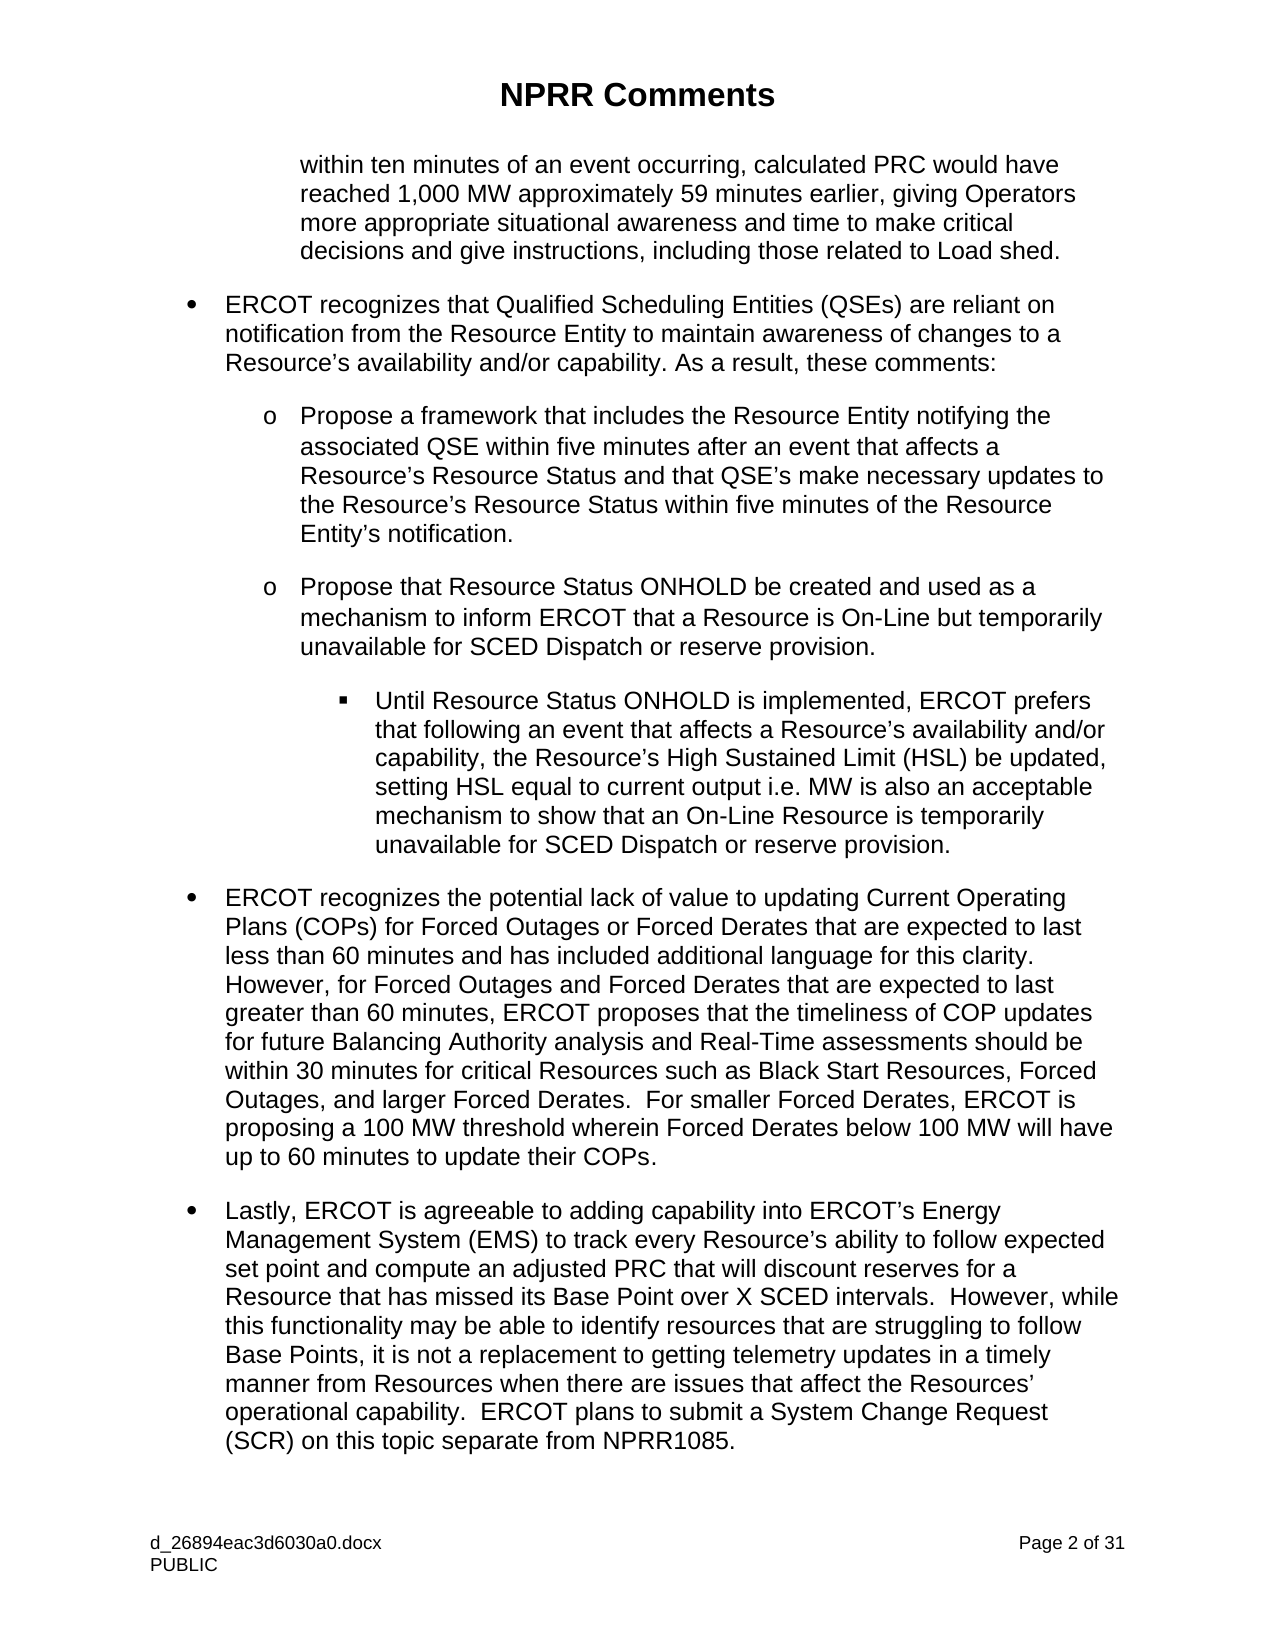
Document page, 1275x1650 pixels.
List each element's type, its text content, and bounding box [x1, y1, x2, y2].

list Lastly, ERCOT is agreeable to adding capability into ERCOT’s Energy Management System (EMS) to track every Resource’s ability to follow expected set point and compute an adjusted PRC that will discount reserves for a Resource that has missed its Base Point over X SCED intervals. However, while this functionality may be able to identify resources that are struggling to follow Base Points, it is not a replacement to getting telemetry updates in a timely manner from Resources when there are issues that affect the Resources’ operational capability. ERCOT plans to submit a System Change Request (SCR) on this topic separate from NPRR1085. [187, 1196, 1125, 1455]
list Until Resource Status ONHOLD is implemented, ERCOT prefers that following an event that affects a Resource’s availability and/or capability, the Resource’s High Sustained Limit (HSL) be updated, setting HSL equal to current output i.e. MW is also an acceptable mechanism to show that an On-Line Resource is temporarily unavailable for SCED Dispatch or reserve provision. [337, 686, 1125, 858]
list ERCOT recognizes that Qualified Scheduling Entities (QSEs) are reliant on notification from the Resource Entity to maintain awareness of changes to a Resource’s availability and/or capability. As a result, these comments: [187, 290, 1125, 376]
list ERCOT recognizes the potential lack of value to updating Current Operating Plans (COPs) for Forced Outages or Forced Derates that are expected to last less than 60 minutes and has included additional language for this clarity. However, for Forced Outages and Forced Derates that are expected to last greater than 60 minutes, ERCOT proposes that the timeliness of COP updates for future Balancing Authority analysis and Real-Time assessments should be within 30 minutes for critical Resources such as Black Start Resources, Forced Outages, and larger Forced Derates. For smaller Forced Derates, ERCOT is proposing a 100 MW threshold wherein Forced Derates below 100 MW will have up to 60 minutes to update their COPs. [187, 883, 1125, 1171]
list Propose that Resource Status ONHOLD be created and used as a mechanism to inform ERCOT that a Resource is On-Line but temporarily unavailable for SCED Dispatch or reserve provision. [262, 572, 1125, 661]
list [262, 150, 1125, 265]
list Propose a framework that includes the Resource Entity notifying the associated QSE within five minutes after an event that affects a Resource’s Resource Status and that QSE’s make necessary updates to the Resource’s Resource Status within five minutes of the Resource Entity’s notification. [262, 401, 1125, 547]
